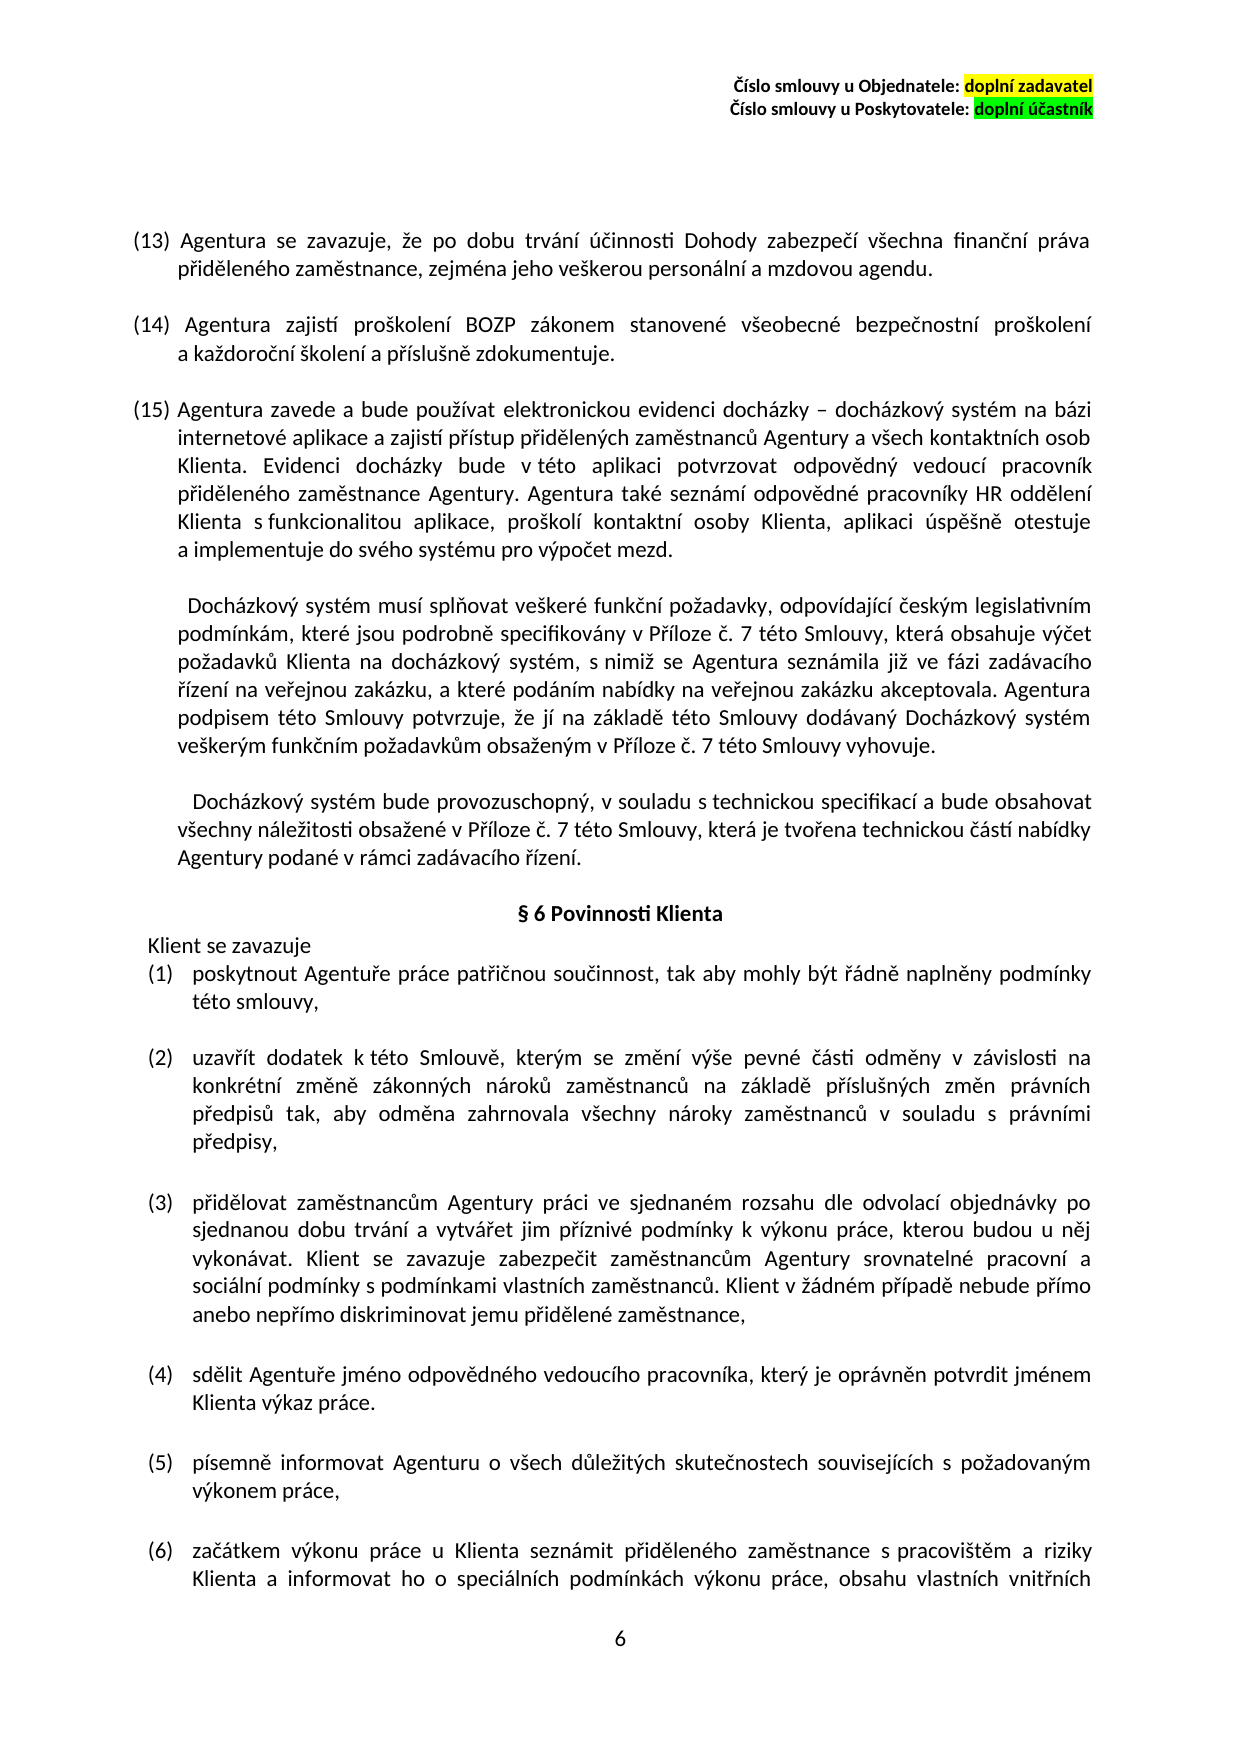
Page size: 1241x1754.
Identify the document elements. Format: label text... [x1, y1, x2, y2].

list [148, 1536, 1093, 1592]
text Klient se zavazuje [148, 931, 1093, 959]
list písemně informovat Agenturu o všech důležitých skutečnostech souvisejících s požadovaným výkonem práce, [148, 1448, 1093, 1504]
list uzavřít dodatek k této Smlouvě, kterým se změní výše pevné části odměny v závislosti na konkrétní změně zákonných nároků zaměstnanců na základě příslušných změn právních předpisů tak, aby odměna zahrnovala všechny nároky zaměstnanců v souladu s právními předpisy, [148, 1043, 1093, 1155]
list přidělovat zaměstnancům Agentury práci ve sjednaném rozsahu dle odvolací objednávky po sjednanou dobu trvání a vytvářet jim příznivé podmínky k výkonu práce, kterou budou u něj vykonávat. Klient se zavazuje zabezpečit zaměstnancům Agentury srovnatelné pracovní a sociální podmínky s podmínkami vlastních zaměstnanců. Klient v žádném případě nebude přímo anebo nepřímo diskriminovat jemu přidělené zaměstnance, [148, 1188, 1093, 1328]
text (15) Agentura zavede a bude používat elektronickou evidenci docházky – docházkový systém na bázi internetové aplikace a zajistí přístup přidělených zaměstnanců Agentury a všech kontaktních osob Klienta. Evidenci docházky bude v této aplikaci potvrzovat odpovědný vedoucí pracovník přiděleného zaměstnance Agentury. Agentura také seznámí odpovědné pracovníky HR oddělení Klienta s funkcionalitou aplikace, proškolí kontaktní osoby Klienta, aplikaci úspěšně otestuje a implementuje do svého systému pro výpočet mezd. [133, 395, 1093, 563]
list poskytnout Agentuře práce patřičnou součinnost, tak aby mohly být řádně naplněny podmínky této smlouvy, [148, 959, 1093, 1015]
subtitle § 6 Povinnosti Klienta [148, 899, 1093, 927]
text Docházkový systém musí splňovat veškeré funkční požadavky, odpovídající českým legislativním podmínkám, které jsou podrobně specifikovány v Příloze č. 7 této Smlouvy, která obsahuje výčet požadavků Klienta na docházkový systém, s nimiž se Agentura seznámila již ve fázi zadávacího řízení na veřejnou zakázku, a které podáním nabídky na veřejnou zakázku akceptovala. Agentura podpisem této Smlouvy potvrzuje, že jí na základě této Smlouvy dodávaný Docházkový systém veškerým funkčním požadavkům obsaženým v Příloze č. 7 této Smlouvy vyhovuje. [133, 591, 1093, 759]
text (14) Agentura zajistí proškolení BOZP zákonem stanovené všeobecné bezpečnostní proškolení a každoroční školení a příslušně zdokumentuje. [133, 311, 1093, 367]
text (13) Agentura se zavazuje, že po dobu trvání účinnosti Dohody zabezpečí všechna finanční práva přiděleného zaměstnance, zejména jeho veškerou personální a mzdovou agendu. [133, 227, 1093, 283]
text Docházkový systém bude provozuschopný, v souladu s technickou specifikací a bude obsahovat všechny náležitosti obsažené v Příloze č. 7 této Smlouvy, která je tvořena technickou částí nabídky Agentury podané v rámci zadávacího řízení. [133, 787, 1093, 871]
list sdělit Agentuře jméno odpovědného vedoucího pracovníka, který je oprávněn potvrdit jménem Klienta výkaz práce. [148, 1360, 1093, 1416]
